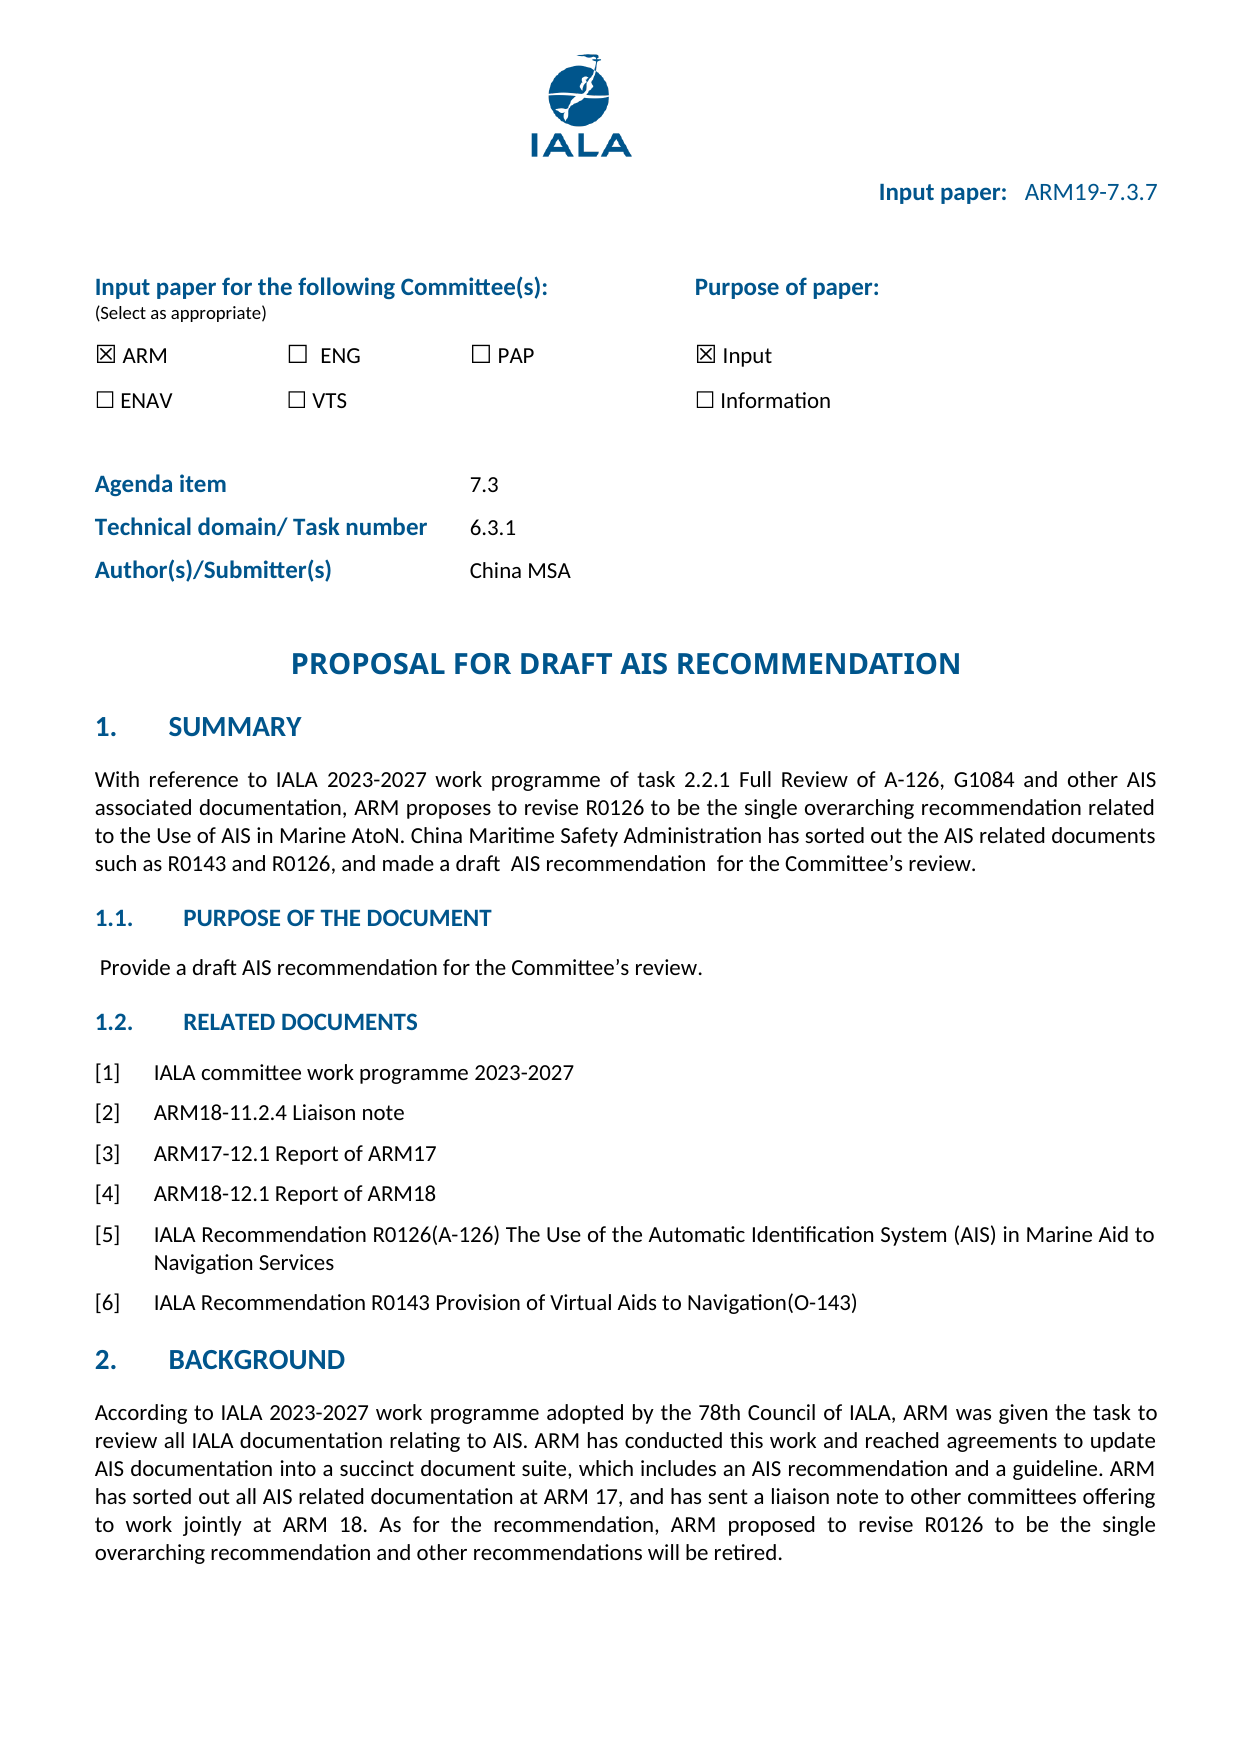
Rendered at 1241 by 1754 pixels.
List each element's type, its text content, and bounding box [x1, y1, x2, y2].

text IALA Recommendation R0126(A-126) The Use of the Automatic Identification System (AIS) in Marine Aid to Navigation Services [94, 1220, 1157, 1276]
text (Select as appropriate) [94, 302, 1157, 324]
text ENAV VTS Information [94, 383, 1157, 415]
title Proposal for draft AIS Recommendation [94, 644, 1157, 683]
text Technical domain/ Task number 6.3.1 [94, 511, 1157, 541]
text ARM18-12.1 Report of ARM18 [94, 1179, 1157, 1207]
text IALA committee work programme 2023-2027 [94, 1058, 1157, 1086]
picture [508, 42, 649, 180]
text Input paper: ARM19-7.3.7 [94, 181, 1157, 206]
subtitle Summary [94, 708, 1157, 744]
text Author(s)/Submitter(s) China MSA [94, 554, 1157, 584]
text ARM17-12.1 Report of ARM17 [94, 1139, 1157, 1167]
text With reference to IALA 2023-2027 work programme of task 2.2.1 Full Review of A-126, G1084 and other AIS associated documentation, ARM proposes to revise R0126 to be the single overarching recommendation related to the Use of AIS in Marine AtoN. China Maritime Safety Administration has sorted out the AIS related documents such as R0143 and R0126, and made a draft AIS recommendation for the Committee’s review. [94, 765, 1157, 877]
text ARM18-11.2.4 Liaison note [94, 1098, 1157, 1126]
text According to IALA 2023-2027 work programme adopted by the 78th Council of IALA, ARM was given the task to review all IALA documentation relating to AIS. ARM has conducted this work and reached agreements to update AIS documentation into a succinct document suite, which includes an AIS recommendation and a guideline. ARM has sorted out all AIS related documentation at ARM 17, and has sent a liaison note to other committees offering to work jointly at ARM 18. As for the recommendation, ARM proposed to revise R0126 to be the single overarching recommendation and other recommendations will be retired. [94, 1398, 1157, 1566]
text ARM ENG PAP Input [94, 337, 1157, 371]
subtitle Background [94, 1341, 1157, 1377]
subtitle Purpose of the document [94, 902, 1157, 932]
text Agenda item 7.3 [94, 468, 1157, 498]
subtitle Related documents [94, 1006, 1157, 1037]
text Provide a draft AIS recommendation for the Committee’s review. [94, 953, 1157, 981]
text IALA Recommendation R0143 Provision of Virtual Aids to Navigation(O-143) [94, 1288, 1157, 1316]
text Input paper for the following Committee(s): Purpose of paper: [94, 271, 1157, 302]
